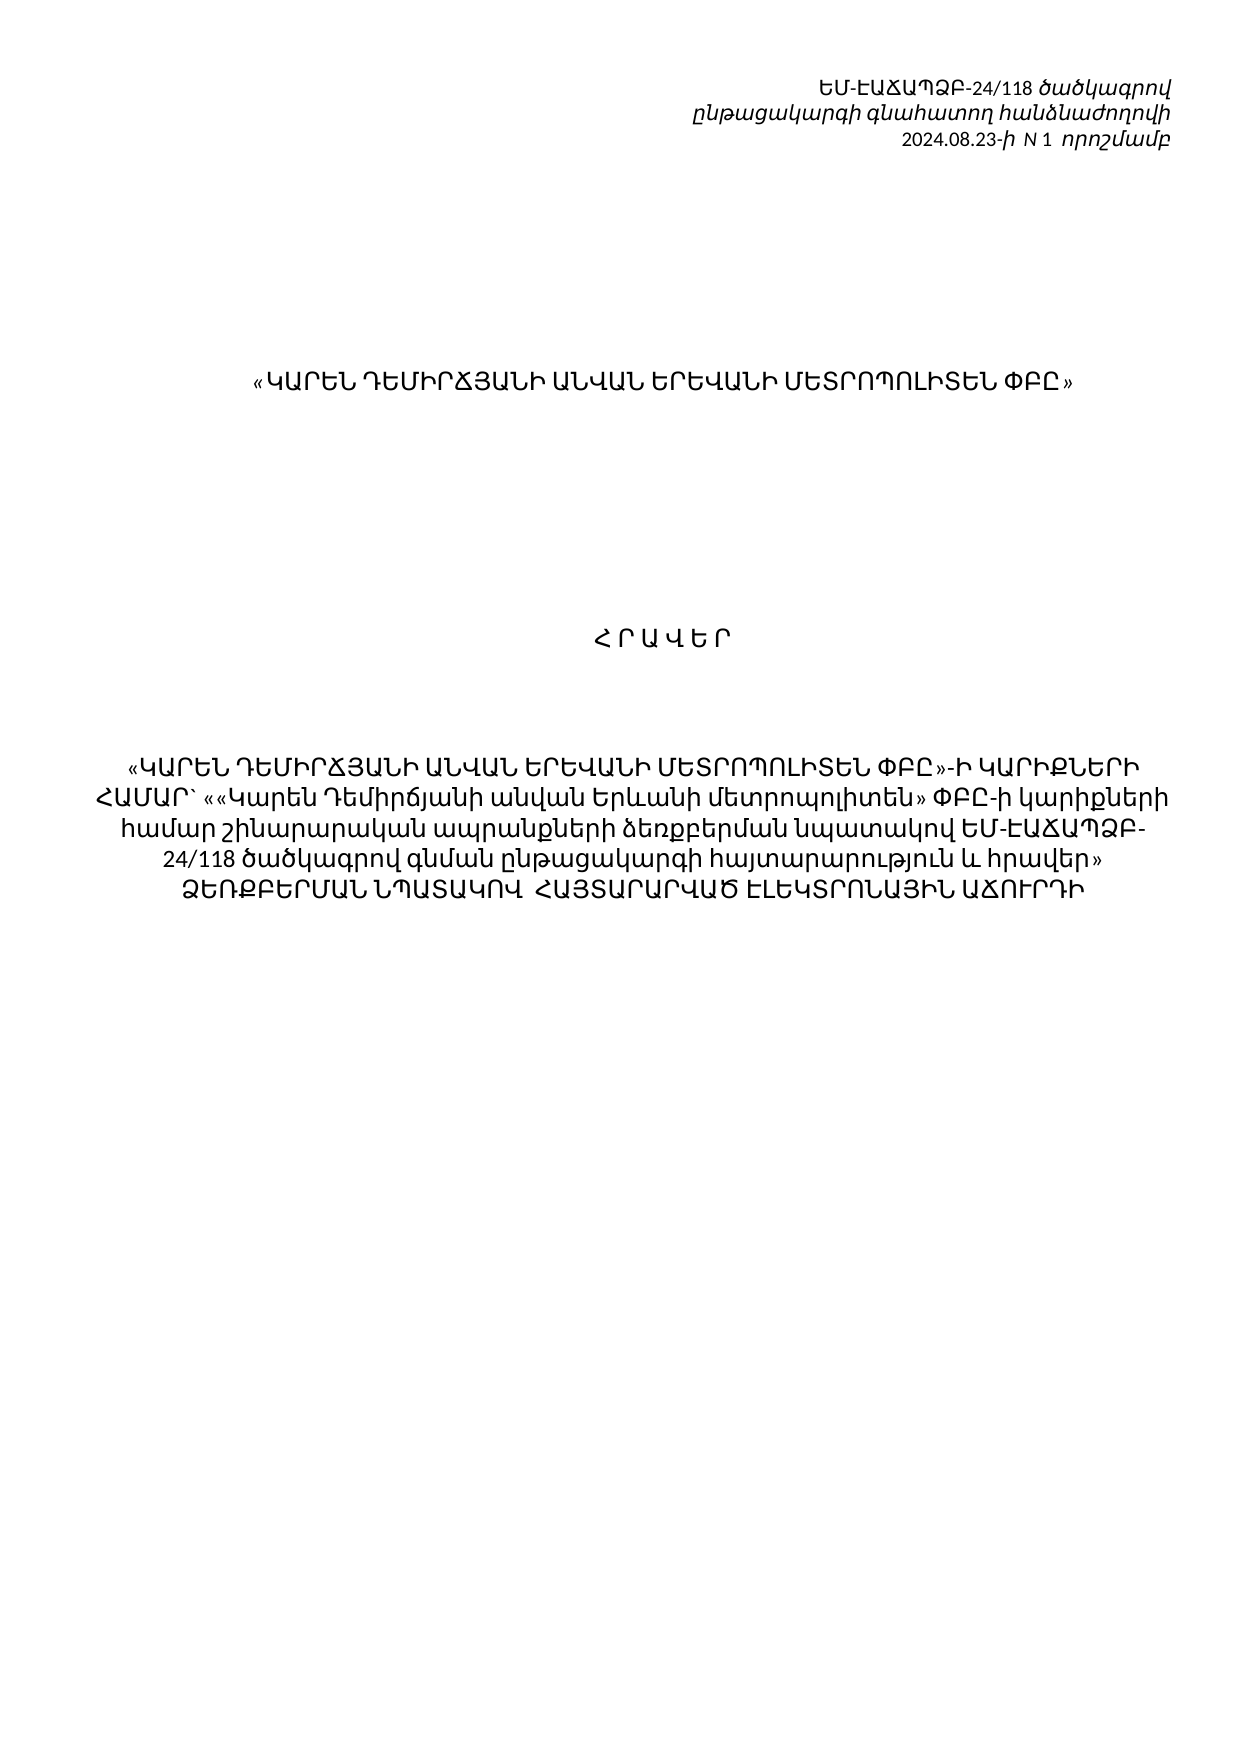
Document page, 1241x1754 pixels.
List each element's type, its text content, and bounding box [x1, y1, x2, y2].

text 2024.08.23 -ի N 1 որոշմամբ [94, 126, 1171, 151]
text ընթացակարգի գնահատող հանձնաժողովի [94, 100, 1171, 126]
text «ԿԱՐԵՆ ԴԵՄԻՐՃՅԱՆԻ ԱՆՎԱՆ ԵՐԵՎԱՆԻ ՄԵՏՐՈՊՈԼԻՏԵՆ ՓԲԸ»-Ի ԿԱՐԻՔՆԵՐԻ ՀԱՄԱՐ` ««Կարեն Դեմիրճյանի անվան Երևանի մետրոպոլիտեն» ՓԲԸ-ի կարիքների համար շինարարական ապրանքների ձեռքբերման նպատակով ԵՄ-ԷԱՃԱՊՁԲ-24/118 ծածկագրով գնման ընթացակարգի հայտարարություն և հրավեր» ՁԵՌՔԲԵՐՄԱՆ ՆՊԱՏԱԿՈՎ ՀԱՅՏԱՐԱՐՎԱԾ ԷԼԵԿՏՐՈՆԱՅԻՆ ԱՃՈՒՐԴԻ [94, 752, 1172, 904]
text ԵՄ-ԷԱՃԱՊՁԲ-24/118 ծածկագրով [94, 75, 1171, 100]
text Հ Ր Ա Վ Ե Ր [94, 623, 1172, 653]
text « ԿԱՐԵՆ ԴԵՄԻՐՃՅԱՆԻ ԱՆՎԱՆ ԵՐԵՎԱՆԻ ՄԵՏՐՈՊՈԼԻՏԵՆ ՓԲԸ» [94, 366, 1172, 397]
